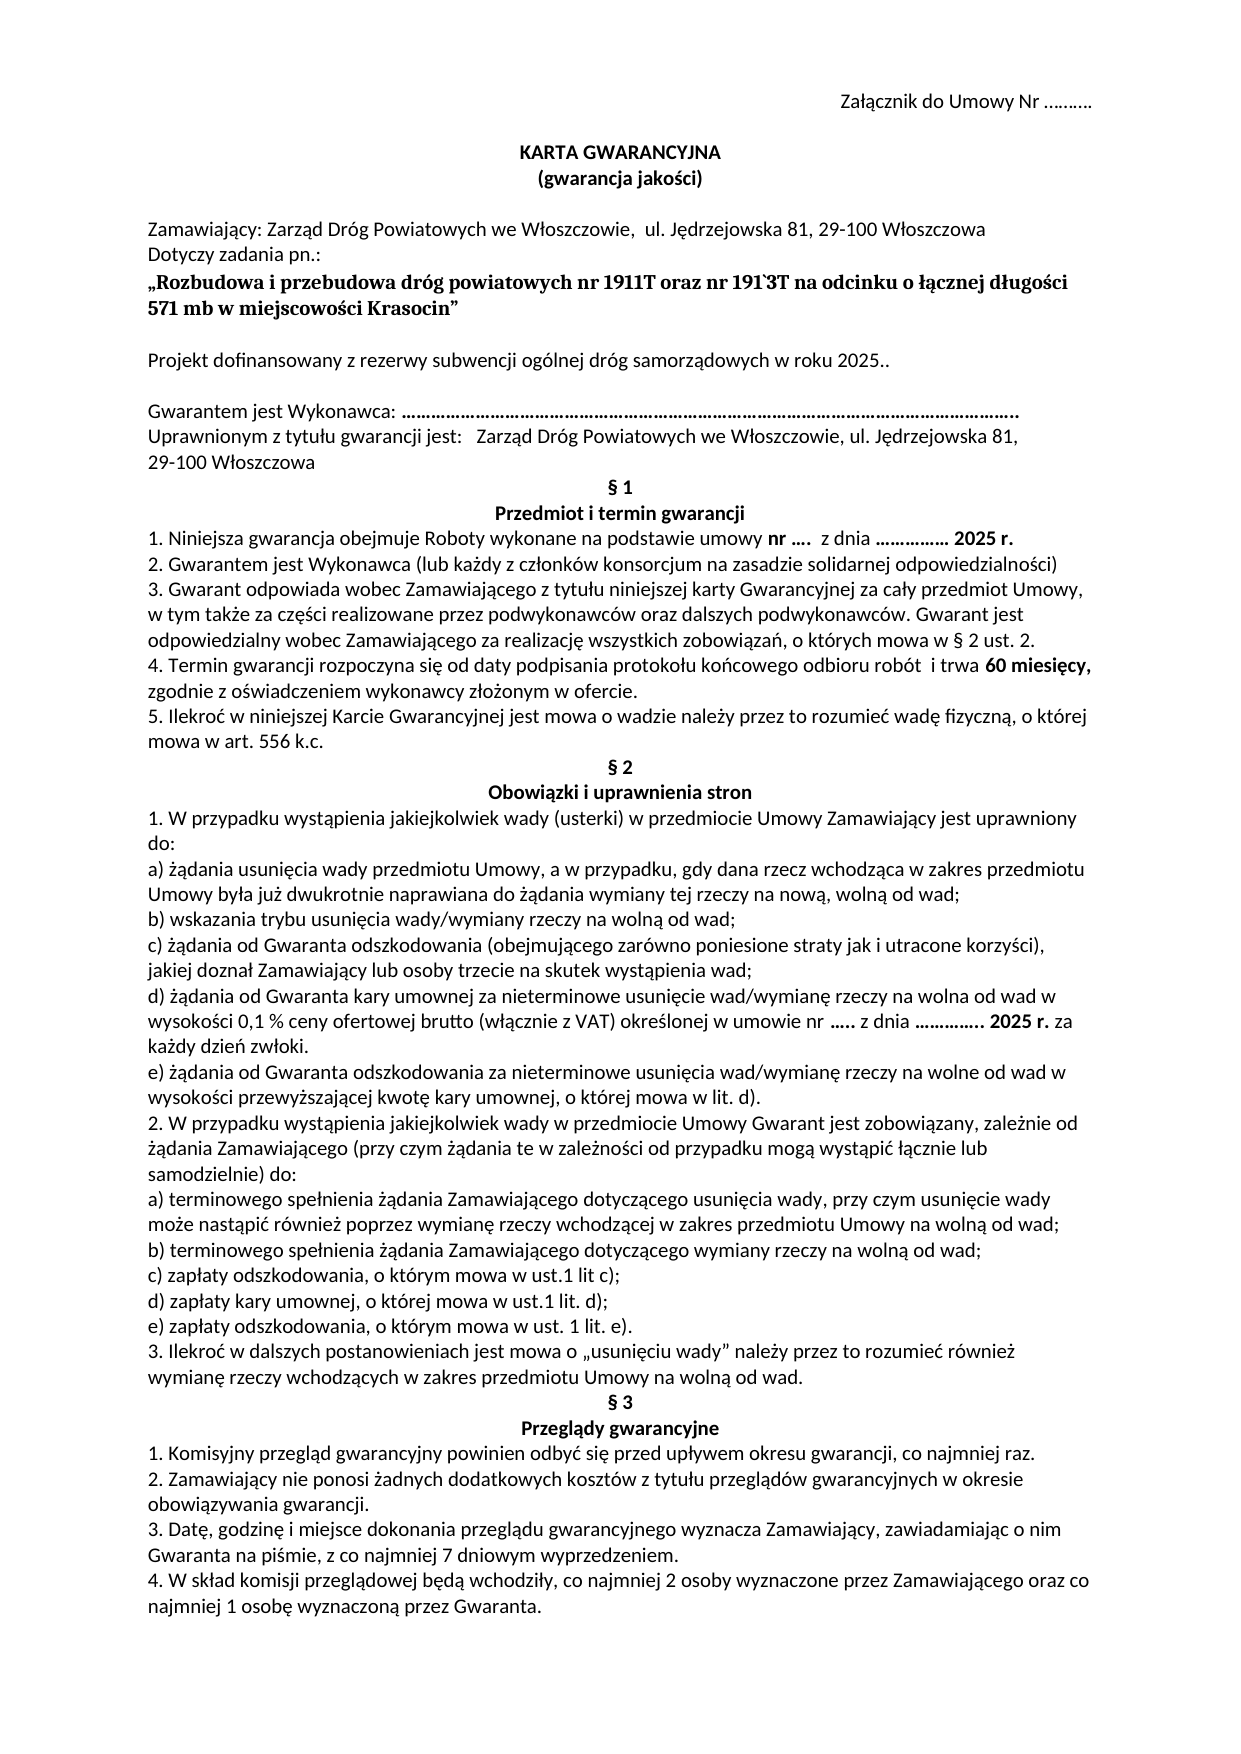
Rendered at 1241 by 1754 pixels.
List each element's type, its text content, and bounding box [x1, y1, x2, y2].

text Gwarantem jest Wykonawca: …………………………………………………………………………………………………………….. [148, 398, 1093, 424]
text b) wskazania trybu usunięcia wady/wymiany rzeczy na wolną od wad; [148, 907, 1093, 932]
text c) żądania od Gwaranta odszkodowania (obejmującego zarówno poniesione straty jak i utracone korzyści), jakiej doznał Zamawiający lub osoby trzecie na skutek wystąpienia wad; [148, 932, 1093, 983]
text 1. Komisyjny przegląd gwarancyjny powinien odbyć się przed upływem okresu gwarancji, co najmniej raz. [148, 1440, 1093, 1466]
text 5. Ilekroć w niniejszej Karcie Gwarancyjnej jest mowa o wadzie należy przez to rozumieć wadę fizyczną, o której mowa w art. 556 k.c. [148, 703, 1093, 754]
text c) zapłaty odszkodowania, o którym mowa w ust.1 lit c); [148, 1262, 1093, 1288]
text Zamawiający: Zarząd Dróg Powiatowych we Włoszczowie, ul. Jędrzejowska 81, 29-100 Włoszczowa [148, 216, 1093, 241]
text b) terminowego spełnienia żądania Zamawiającego dotyczącego wymiany rzeczy na wolną od wad; [148, 1237, 1093, 1262]
text KARTA GWARANCYJNA [148, 139, 1093, 165]
text 29-100 Włoszczowa [148, 449, 1093, 474]
text 2. Gwarantem jest Wykonawca (lub każdy z członków konsorcjum na zasadzie solidarnej odpowiedzialności) [148, 551, 1093, 576]
text 4. W skład komisji przeglądowej będą wchodziły, co najmniej 2 osoby wyznaczone przez Zamawiającego oraz co najmniej 1 osobę wyznaczoną przez Gwaranta. [148, 1567, 1093, 1618]
text e) zapłaty odszkodowania, o którym mowa w ust. 1 lit. e). [148, 1313, 1093, 1339]
text 3. Gwarant odpowiada wobec Zamawiającego z tytułu niniejszej karty Gwarancyjnej za cały przedmiot Umowy, w tym także za części realizowane przez podwykonawców oraz dalszych podwykonawców. Gwarant jest odpowiedzialny wobec Zamawiającego za realizację wszystkich zobowiązań, o których mowa w § 2 ust. 2. [148, 576, 1093, 652]
text „Rozbudowa i przebudowa dróg powiatowych nr 1911T oraz nr 191`3T na odcinku o łącznej długości 571 mb w miejscowości Krasocin” [148, 270, 1093, 320]
text 1. Niniejsza gwarancja obejmuje Roboty wykonane na podstawie umowy nr …. z dnia …………… 2025 r. [148, 525, 1093, 551]
text Obowiązki i uprawnienia stron [148, 779, 1093, 805]
text 3. Datę, godzinę i miejsce dokonania przeglądu gwarancyjnego wyznacza Zamawiający, zawiadamiając o nim Gwaranta na piśmie, z co najmniej 7 dniowym wyprzedzeniem. [148, 1517, 1093, 1567]
text Przeglądy gwarancyjne [148, 1415, 1093, 1440]
text Projekt dofinansowany z rezerwy subwencji ogólnej dróg samorządowych w roku 2025.. [148, 347, 1093, 373]
text Załącznik do Umowy Nr ………. [148, 89, 1093, 114]
text § 3 [148, 1389, 1093, 1415]
text Dotyczy zadania pn.: [148, 241, 1093, 267]
text d) żądania od Gwaranta kary umownej za nieterminowe usunięcie wad/wymianę rzeczy na wolna od wad w wysokości 0,1 % ceny ofertowej brutto (włącznie z VAT) określonej w umowie nr ….. z dnia ………….. 2025 r. za każdy dzień zwłoki. [148, 983, 1093, 1059]
text d) zapłaty kary umownej, o której mowa w ust.1 lit. d); [148, 1288, 1093, 1313]
text a) terminowego spełnienia żądania Zamawiającego dotyczącego usunięcia wady, przy czym usunięcie wady może nastąpić również poprzez wymianę rzeczy wchodzącej w zakres przedmiotu Umowy na wolną od wad; [148, 1186, 1093, 1237]
text § 2 [148, 754, 1093, 779]
text 2. Zamawiający nie ponosi żadnych dodatkowych kosztów z tytułu przeglądów gwarancyjnych w okresie obowiązywania gwarancji. [148, 1466, 1093, 1517]
text § 1 [148, 474, 1093, 500]
text 2. W przypadku wystąpienia jakiejkolwiek wady w przedmiocie Umowy Gwarant jest zobowiązany, zależnie od żądania Zamawiającego (przy czym żądania te w zależności od przypadku mogą wystąpić łącznie lub samodzielnie) do: [148, 1110, 1093, 1186]
text 1. W przypadku wystąpienia jakiejkolwiek wady (usterki) w przedmiocie Umowy Zamawiający jest uprawniony do: [148, 805, 1093, 856]
text 4. Termin gwarancji rozpoczyna się od daty podpisania protokołu końcowego odbioru robót i trwa 60 miesięcy, zgodnie z oświadczeniem wykonawcy złożonym w ofercie. [148, 652, 1093, 703]
text 3. Ilekroć w dalszych postanowieniach jest mowa o „usunięciu wady” należy przez to rozumieć również wymianę rzeczy wchodzących w zakres przedmiotu Umowy na wolną od wad. [148, 1339, 1093, 1389]
text a) żądania usunięcia wady przedmiotu Umowy, a w przypadku, gdy dana rzecz wchodząca w zakres przedmiotu Umowy była już dwukrotnie naprawiana do żądania wymiany tej rzeczy na nową, wolną od wad; [148, 856, 1093, 907]
text (gwarancja jakości) [148, 165, 1093, 190]
text Uprawnionym z tytułu gwarancji jest: Zarząd Dróg Powiatowych we Włoszczowie, ul. Jędrzejowska 81, [148, 424, 1093, 449]
text e) żądania od Gwaranta odszkodowania za nieterminowe usunięcia wad/wymianę rzeczy na wolne od wad w wysokości przewyższającej kwotę kary umownej, o której mowa w lit. d). [148, 1059, 1093, 1110]
text Przedmiot i termin gwarancji [148, 500, 1093, 525]
